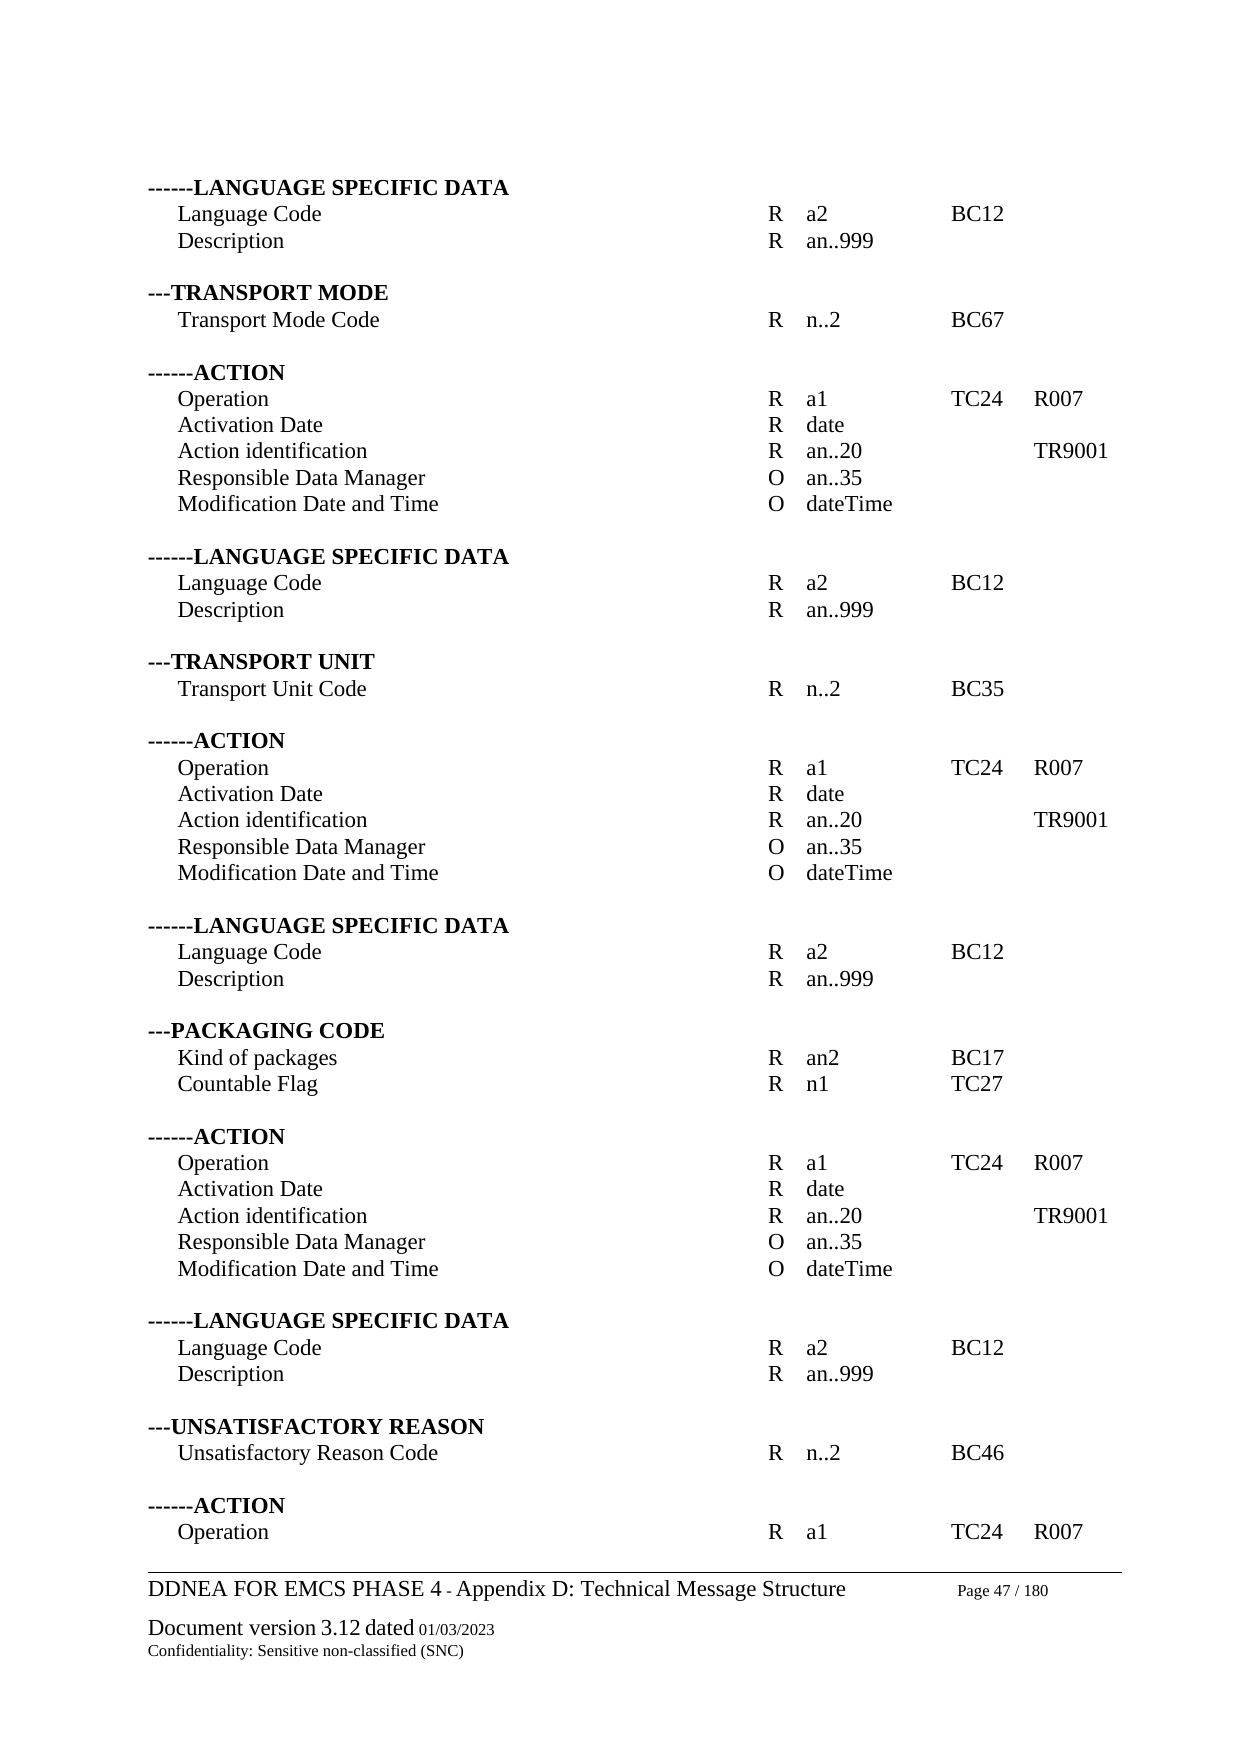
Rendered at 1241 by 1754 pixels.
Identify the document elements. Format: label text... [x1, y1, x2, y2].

text Activation Date R date [148, 1176, 1122, 1202]
text Operation R a1 TC24 R007 [148, 1149, 1122, 1176]
text Responsible Data Manager O an..35 [148, 1228, 1122, 1254]
text Transport Mode Code R n..2 BC67 [148, 306, 1122, 332]
text Responsible Data Manager O an..35 [148, 833, 1122, 859]
text ------LANGUAGE SPECIFIC DATA [148, 1307, 1122, 1334]
text Kind of packages R an2 BC17 [148, 1044, 1122, 1070]
text Modification Date and Time O dateTime [148, 859, 1122, 886]
text Unsatisfactory Reason Code R n..2 BC46 [148, 1439, 1122, 1465]
text ------LANGUAGE SPECIFIC DATA [148, 543, 1122, 569]
text ---TRANSPORT MODE [148, 279, 1122, 306]
text ------LANGUAGE SPECIFIC DATA [148, 174, 1122, 200]
text Modification Date and Time O dateTime [148, 490, 1122, 517]
text Action identification R an..20 TR9001 [148, 438, 1122, 464]
text Language Code R a2 BC12 [148, 1334, 1122, 1360]
text Responsible Data Manager O an..35 [148, 464, 1122, 490]
text Activation Date R date [148, 411, 1122, 438]
text Description R an..999 [148, 227, 1122, 253]
text ---UNSATISFACTORY REASON [148, 1413, 1122, 1439]
text Language Code R a2 BC12 [148, 569, 1122, 596]
text Action identification R an..20 TR9001 [148, 1202, 1122, 1228]
text Countable Flag R n1 TC27 [148, 1070, 1122, 1096]
text ------ACTION [148, 1123, 1122, 1149]
text Activation Date R date [148, 780, 1122, 807]
text ------ACTION [148, 727, 1122, 754]
text Operation R a1 TC24 R007 [148, 754, 1122, 780]
text Operation R a1 TC24 R007 [148, 385, 1122, 411]
text Language Code R a2 BC12 [148, 200, 1122, 227]
text Description R an..999 [148, 1360, 1122, 1386]
text ---TRANSPORT UNIT [148, 648, 1122, 675]
text ------ACTION [148, 358, 1122, 385]
text ------LANGUAGE SPECIFIC DATA [148, 912, 1122, 938]
text Language Code R a2 BC12 [148, 938, 1122, 965]
text Operation R a1 TC24 R007 [148, 1518, 1122, 1544]
text Description R an..999 [148, 596, 1122, 622]
text ---PACKAGING CODE [148, 1017, 1122, 1044]
text Description R an..999 [148, 965, 1122, 991]
text Transport Unit Code R n..2 BC35 [148, 675, 1122, 701]
text ------ACTION [148, 1492, 1122, 1518]
text Action identification R an..20 TR9001 [148, 807, 1122, 833]
text Modification Date and Time O dateTime [148, 1254, 1122, 1281]
